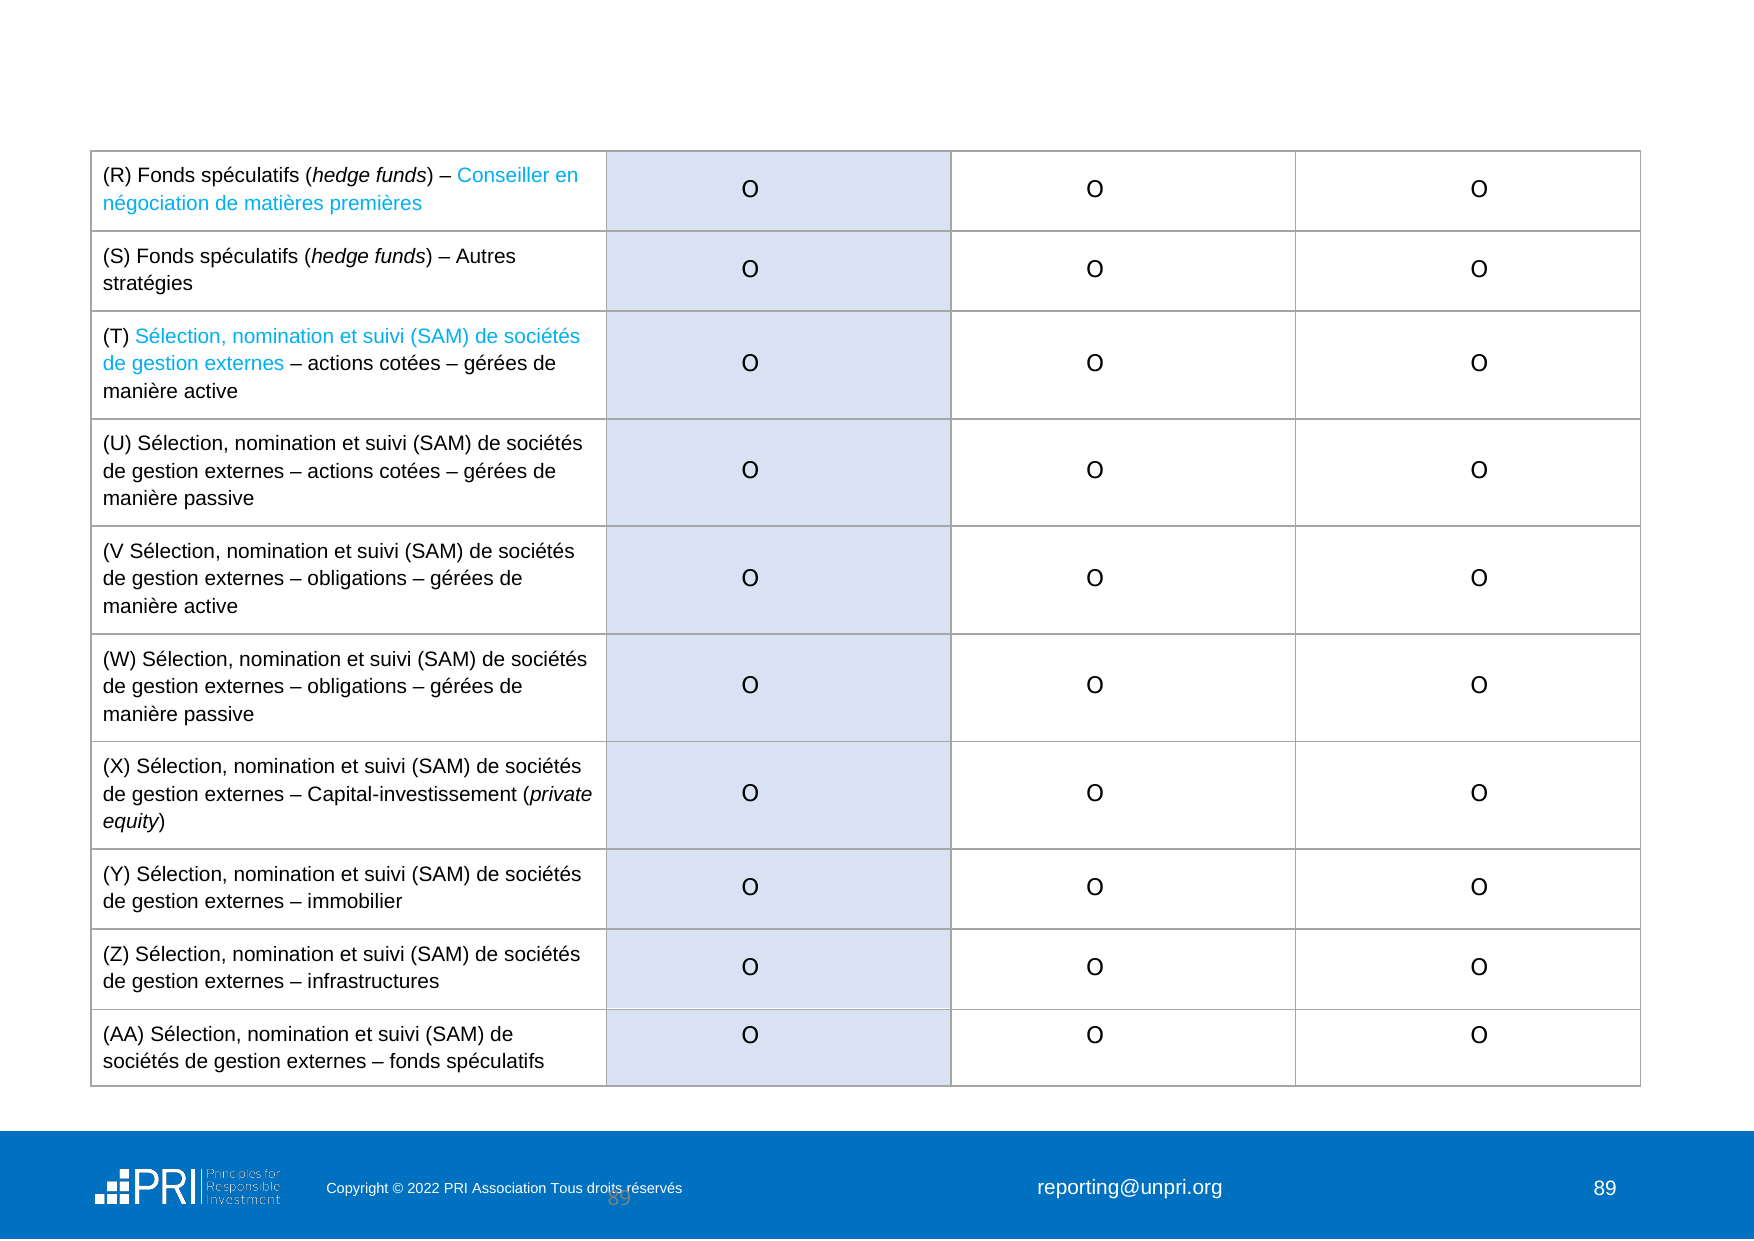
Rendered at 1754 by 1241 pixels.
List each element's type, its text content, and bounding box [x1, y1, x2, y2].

table_cell [607, 152, 950, 230]
table_cell [1296, 930, 1640, 1008]
table_cell [607, 930, 950, 1008]
table_cell [607, 312, 950, 418]
table_cell (W) Sélection, nomination et suivi (SAM) de sociétés de gestion externes – obligations – gérées de manière passive [92, 635, 606, 741]
table_cell [1296, 850, 1640, 928]
table_cell [952, 527, 1295, 633]
table_cell [952, 742, 1295, 848]
table_cell (V Sélection, nomination et suivi (SAM) de sociétés de gestion externes – obligations – gérées de manière active [92, 527, 606, 633]
table_cell [607, 527, 950, 633]
table_cell [952, 152, 1295, 230]
table_cell [952, 312, 1295, 418]
table_cell [1296, 420, 1640, 525]
table_cell (Y) Sélection, nomination et suivi (SAM) de sociétés de gestion externes – immobilier [92, 850, 606, 928]
table_cell [952, 930, 1295, 1008]
table_cell (X) Sélection, nomination et suivi (SAM) de sociétés de gestion externes – Capital-investissement (private equity) [92, 742, 606, 848]
table_cell (U) Sélection, nomination et suivi (SAM) de sociétés de gestion externes – actions cotées – gérées de manière passive [92, 420, 606, 525]
table_cell [952, 420, 1295, 525]
table_cell [1296, 232, 1640, 310]
table_cell [1296, 312, 1640, 418]
table_cell [1296, 742, 1640, 848]
table_cell (R) Fonds spéculatifs (hedge funds) – Conseiller en négociation de matières premières [92, 152, 606, 230]
table_cell (T) Sélection, nomination et suivi (SAM) de sociétés de gestion externes – actions cotées – gérées de manière active [92, 312, 606, 418]
table_cell [607, 635, 950, 741]
table_cell (S) Fonds spéculatifs (hedge funds) – Autres stratégies [92, 232, 606, 310]
table_cell [607, 1010, 950, 1085]
table_cell [1296, 527, 1640, 633]
table_cell (Z) Sélection, nomination et suivi (SAM) de sociétés de gestion externes – infrastructures [92, 930, 606, 1008]
table_cell [952, 1010, 1295, 1085]
table_cell [1296, 635, 1640, 741]
table_cell [952, 232, 1295, 310]
table_cell [607, 420, 950, 525]
table_cell [952, 635, 1295, 741]
table_cell [607, 742, 950, 848]
table_cell [1296, 1010, 1640, 1085]
table_cell [607, 232, 950, 310]
table_cell [1296, 152, 1640, 230]
table_cell [607, 850, 950, 928]
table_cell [92, 1010, 606, 1085]
picture [92, 1166, 282, 1207]
table_cell [952, 850, 1295, 928]
